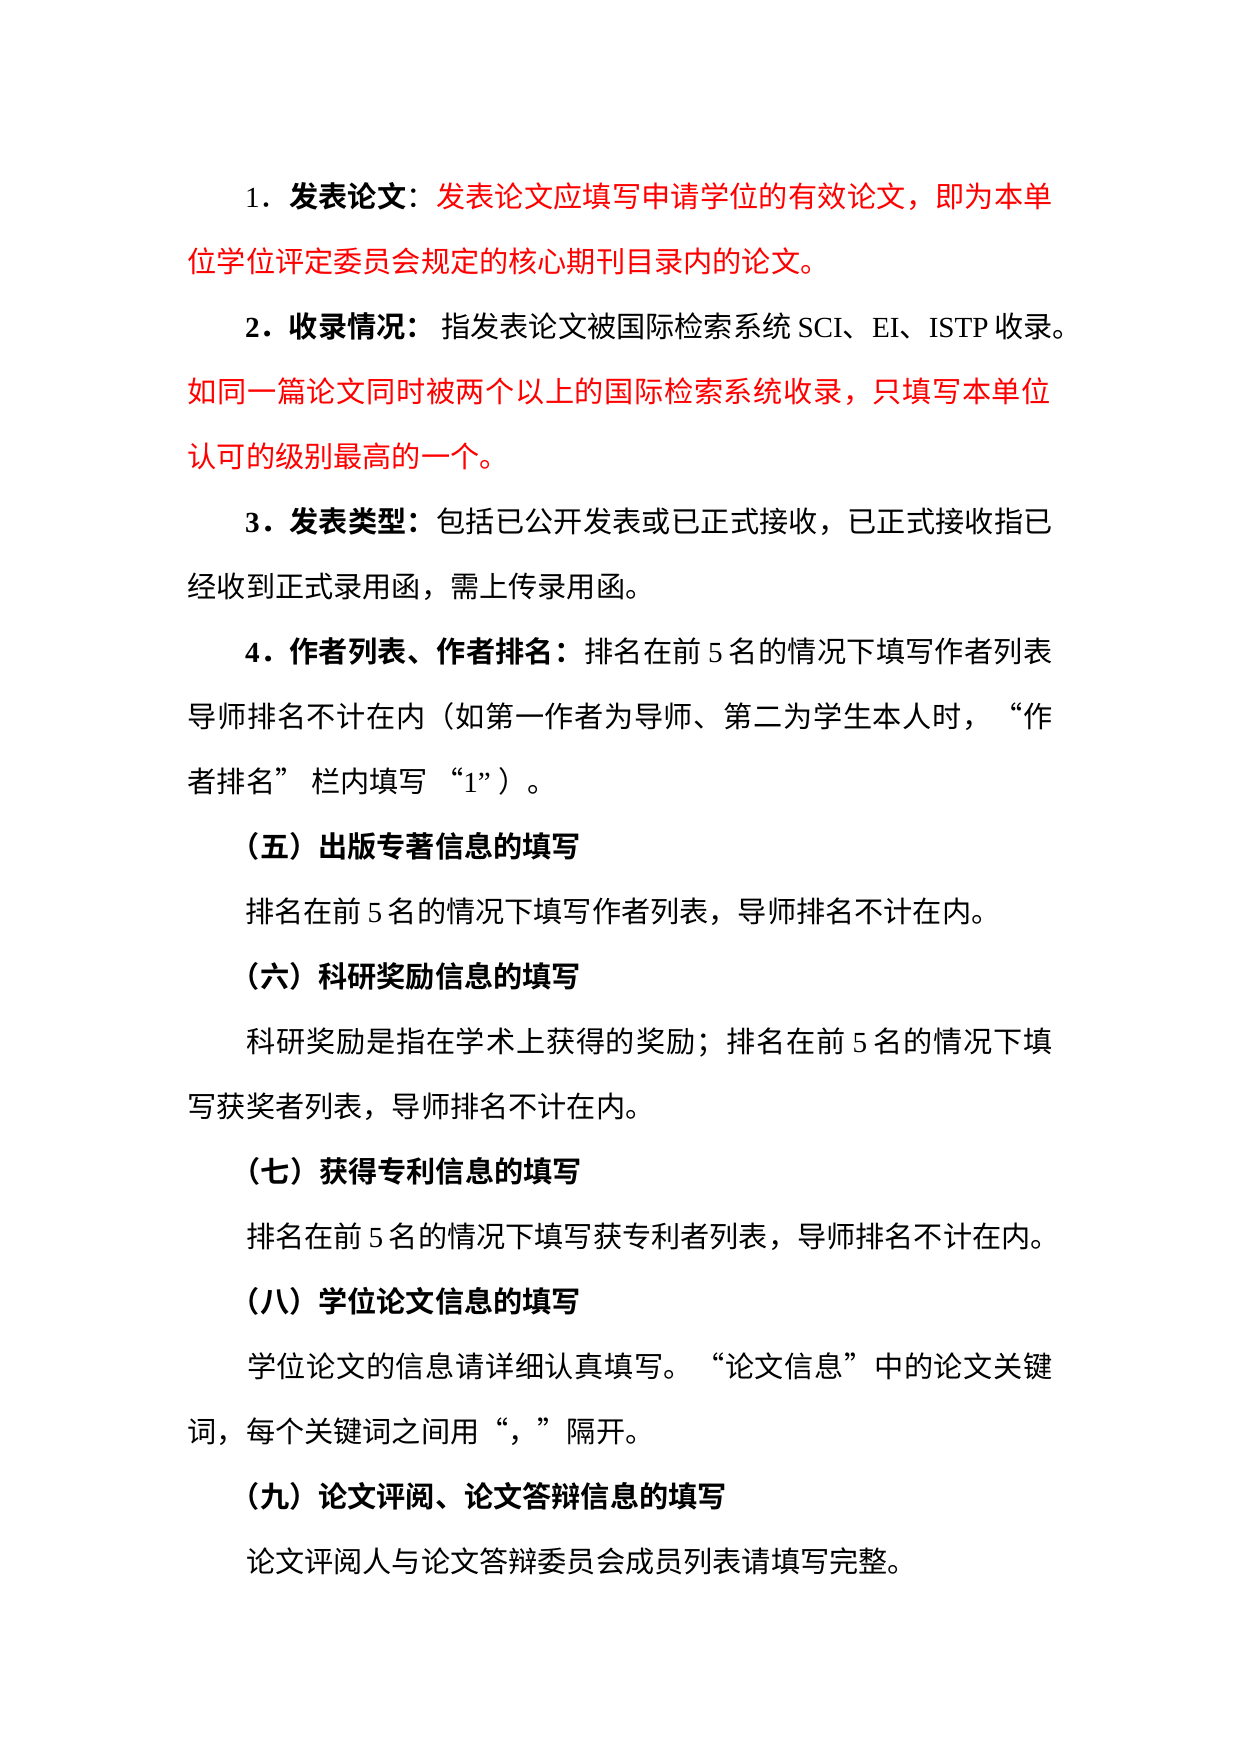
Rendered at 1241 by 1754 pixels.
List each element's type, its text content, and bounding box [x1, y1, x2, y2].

text （七）获得专利信息的填写 [187, 1137, 1053, 1202]
text （九）论文评阅、论文答辩信息的填写 [187, 1462, 1053, 1527]
text （六）科研奖励信息的填写 [187, 942, 1053, 1007]
text 论文评阅人与论文答辩委员会成员列表请填写完整。 [187, 1527, 1053, 1592]
text 3．发表类型：包括已公开发表或已正式接收，已正式接收指已经收到正式录用函，需上传录用函。 [187, 487, 1053, 617]
text 排名在前5名的情况下填写获专利者列表，导师排名不计在内。 [187, 1202, 1053, 1267]
text （八）学位论文信息的填写 [187, 1267, 1053, 1332]
text 2．收录情况： 指发表论文被国际检索系统SCI、EI、ISTP收录。如同一篇论文同时被两个以上的国际检索系统收录，只填写本单位认可的级别最高的一个。 [187, 292, 1053, 487]
text 4．作者列表、作者排名：排名在前5名的情况下填写作者列表。导师排名不计在内（如第一作者为导师、第二为学生本人时，“作者排名” 栏内填写 “1” ）。 [187, 617, 1053, 812]
text 排名在前5名的情况下填写作者列表，导师排名不计在内。 [187, 877, 1053, 942]
text 科研奖励是指在学术上获得的奖励；排名在前5名的情况下填写获奖者列表，导师排名不计在内。 [187, 1007, 1053, 1137]
text 学位论文的信息请详细认真填写。“论文信息”中的论文关键词，每个关键词之间用“，”隔开。 [187, 1332, 1053, 1462]
text 1．发表论文：发表论文应填写申请学位的有效论文，即为本单位学位评定委员会规定的核心期刊目录内的论文。 [187, 162, 1053, 292]
text （五）出版专著信息的填写 [187, 812, 1053, 877]
